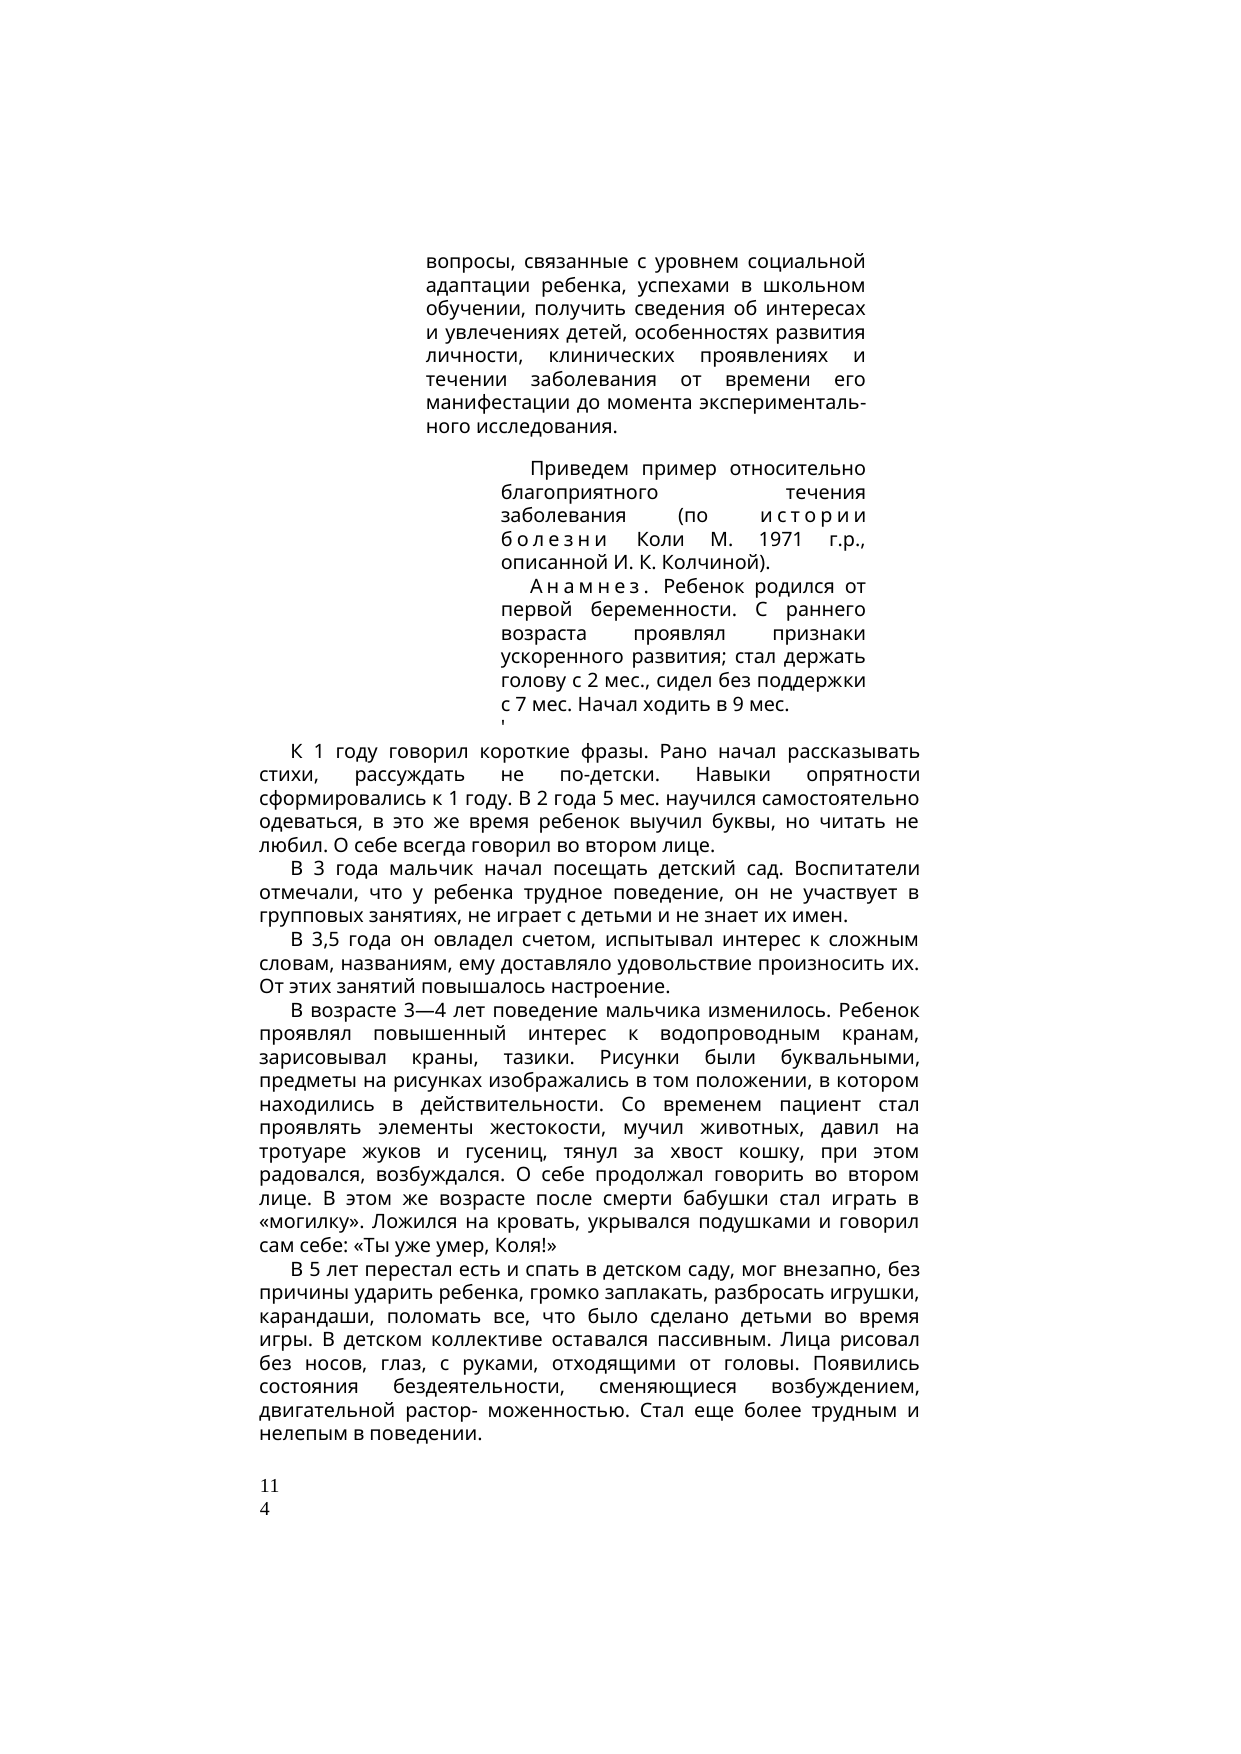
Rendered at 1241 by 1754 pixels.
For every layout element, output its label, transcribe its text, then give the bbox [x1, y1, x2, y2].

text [426, 250, 866, 438]
text В 5 лет перестал есть и спать в детском саду, мог внезапно, без причины ударить ребенка, громко заплакать, разбросать игрушки, карандаши, поломать все, что было сделано детьми во время игры. В детском коллективе оставался пассивным. Лица рисовал без носов, глаз, с руками, отходящими от головы. Появились состояния бездеятельности, сменяющиеся возбуждением, двигательной растор- моженностью. Стал еще более трудным и нелепым в поведении. [259, 1257, 920, 1446]
text К 1 году говорил короткие фразы. Рано начал рассказывать стихи, рассуждать не по-детски. Навыки опрятности сформировались к 1 году. В 2 года 5 мес. научился самостоятельно одеваться, в это же время ребенок выучил буквы, но читать не любил. О себе всегда говорил во втором лице. [259, 739, 920, 857]
text В возрасте 3—4 лет поведение мальчика изменилось. Ребенок проявлял повышенный интерес к водопроводным кранам, зарисовывал краны, тазики. Рисунки были буквальными, предметы на рисунках изображались в том положении, в котором находились в действительности. Со временем пациент стал проявлять элементы жестокости, мучил животных, давил на тротуаре жуков и гусениц, тянул за хвост кошку, при этом радовался, возбуждался. О себе продолжал говорить во втором лице. В этом же возрасте после смерти бабушки стал играть в «могилку». Ложился на кровать, укрывался подушками и говорил сам себе: «Ты уже умер, Коля!» [259, 998, 920, 1257]
text Приведем пример относительно благоприятного течения заболевания (по истории болезни Коли М. 1971 г.р., описанной И. К. Колчиной). [501, 457, 866, 574]
text В 3,5 года он овладел счетом, испытывал интерес к сложным словам, названиям, ему доставляло удовольствие произносить их. От этих занятий повышалось настроение. [259, 928, 920, 998]
text В 3 года мальчик начал посещать детский сад. Воспитатели отмечали, что у ребенка трудное поведение, он не участвует в групповых занятиях, не играет с детьми и не знает их имен. [259, 857, 920, 928]
text Анамнез. Ребенок родился от первой беременности. С раннего возраста проявлял признаки ускоренного развития; стал держать голову с 2 мес., сидел без поддержки с 7 мес. Начал ходить в 9 мес. ' [501, 574, 866, 739]
